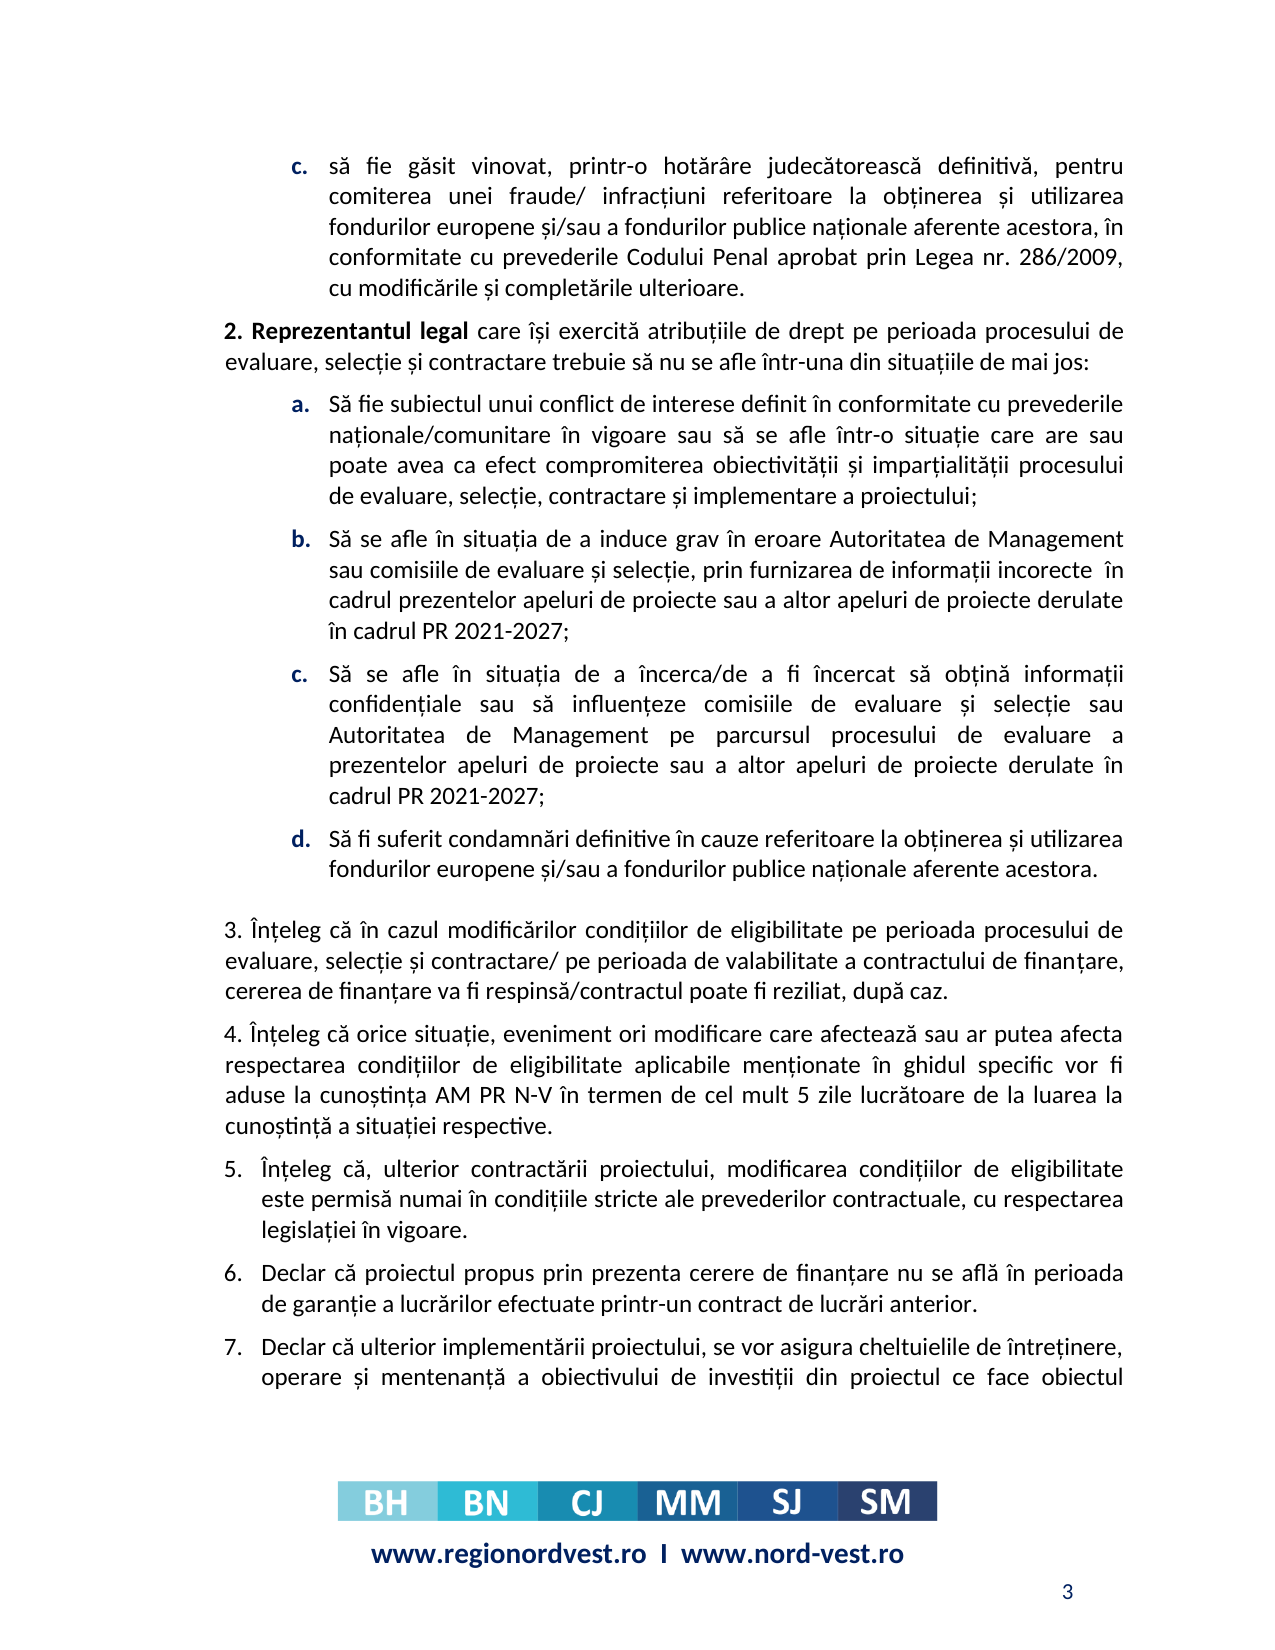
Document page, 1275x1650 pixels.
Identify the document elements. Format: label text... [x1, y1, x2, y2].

list Să se afle în situația de a încerca/de a fi încercat să obțină informații confidențiale sau să influențeze comisiile de evaluare și selecție sau Autoritatea de Management pe parcursul procesului de evaluare a prezentelor apeluri de proiecte sau a altor apeluri de proiecte derulate în cadrul PR 2021-2027; [291, 658, 1125, 810]
list Să fi suferit condamnări definitive în cauze referitoare la obținerea și utilizarea fondurilor europene și/sau a fondurilor publice naționale aferente acestora. [291, 823, 1125, 884]
list 4. Înțeleg că orice situație, eveniment ori modificare care afectează sau ar putea afecta respectarea condițiilor de eligibilitate aplicabile menționate în ghidul specific vor fi aduse la cunoștința AM PR N-V în termen de cel mult 5 zile lucrătoare de la luarea la cunoștință a situației respective. [224, 1018, 1125, 1141]
list Înțeleg că, ulterior contractării proiectului, modificarea condițiilor de eligibilitate este permisă numai în condițiile stricte ale prevederilor contractuale, cu respectarea legislației în vigoare. [224, 1153, 1125, 1245]
list 3. Înțeleg că în cazul modificărilor condițiilor de eligibilitate pe perioada procesului de evaluare, selecție și contractare/ pe perioada de valabilitate a contractului de finanţare, cererea de finanțare va fi respinsă/contractul poate fi reziliat, după caz. [224, 914, 1125, 1006]
list să fie găsit vinovat, printr-o hotărâre judecătorească definitivă, pentru comiterea unei fraude/ infracțiuni referitoare la obținerea și utilizarea fondurilor europene şi/sau a fondurilor publice naționale aferente acestora, în conformitate cu prevederile Codului Penal aprobat prin Legea nr. 286/2009, cu modificările și completările ulterioare. [291, 150, 1125, 303]
list Să fie subiectul unui conflict de interese definit în conformitate cu prevederile naționale/comunitare în vigoare sau să se afle într-o situație care are sau poate avea ca efect compromiterea obiectivității și imparțialității procesului de evaluare, selecție, contractare și implementare a proiectului; [291, 389, 1125, 511]
picture [337, 1481, 938, 1521]
list Să se afle în situația de a induce grav în eroare Autoritatea de Management sau comisiile de evaluare și selecție, prin furnizarea de informații incorecte în cadrul prezentelor apeluri de proiecte sau a altor apeluri de proiecte derulate în cadrul PR 2021-2027; [291, 523, 1125, 645]
list 2. Reprezentantul legal care își exercită atribuțiile de drept pe perioada procesului de evaluare, selecție și contractare trebuie să nu se afle într-una din situațiile de mai jos: [224, 315, 1125, 376]
list Declar că proiectul propus prin prezenta cerere de finanțare nu se află în perioada de garanție a lucrărilor efectuate printr-un contract de lucrări anterior. [224, 1257, 1125, 1318]
